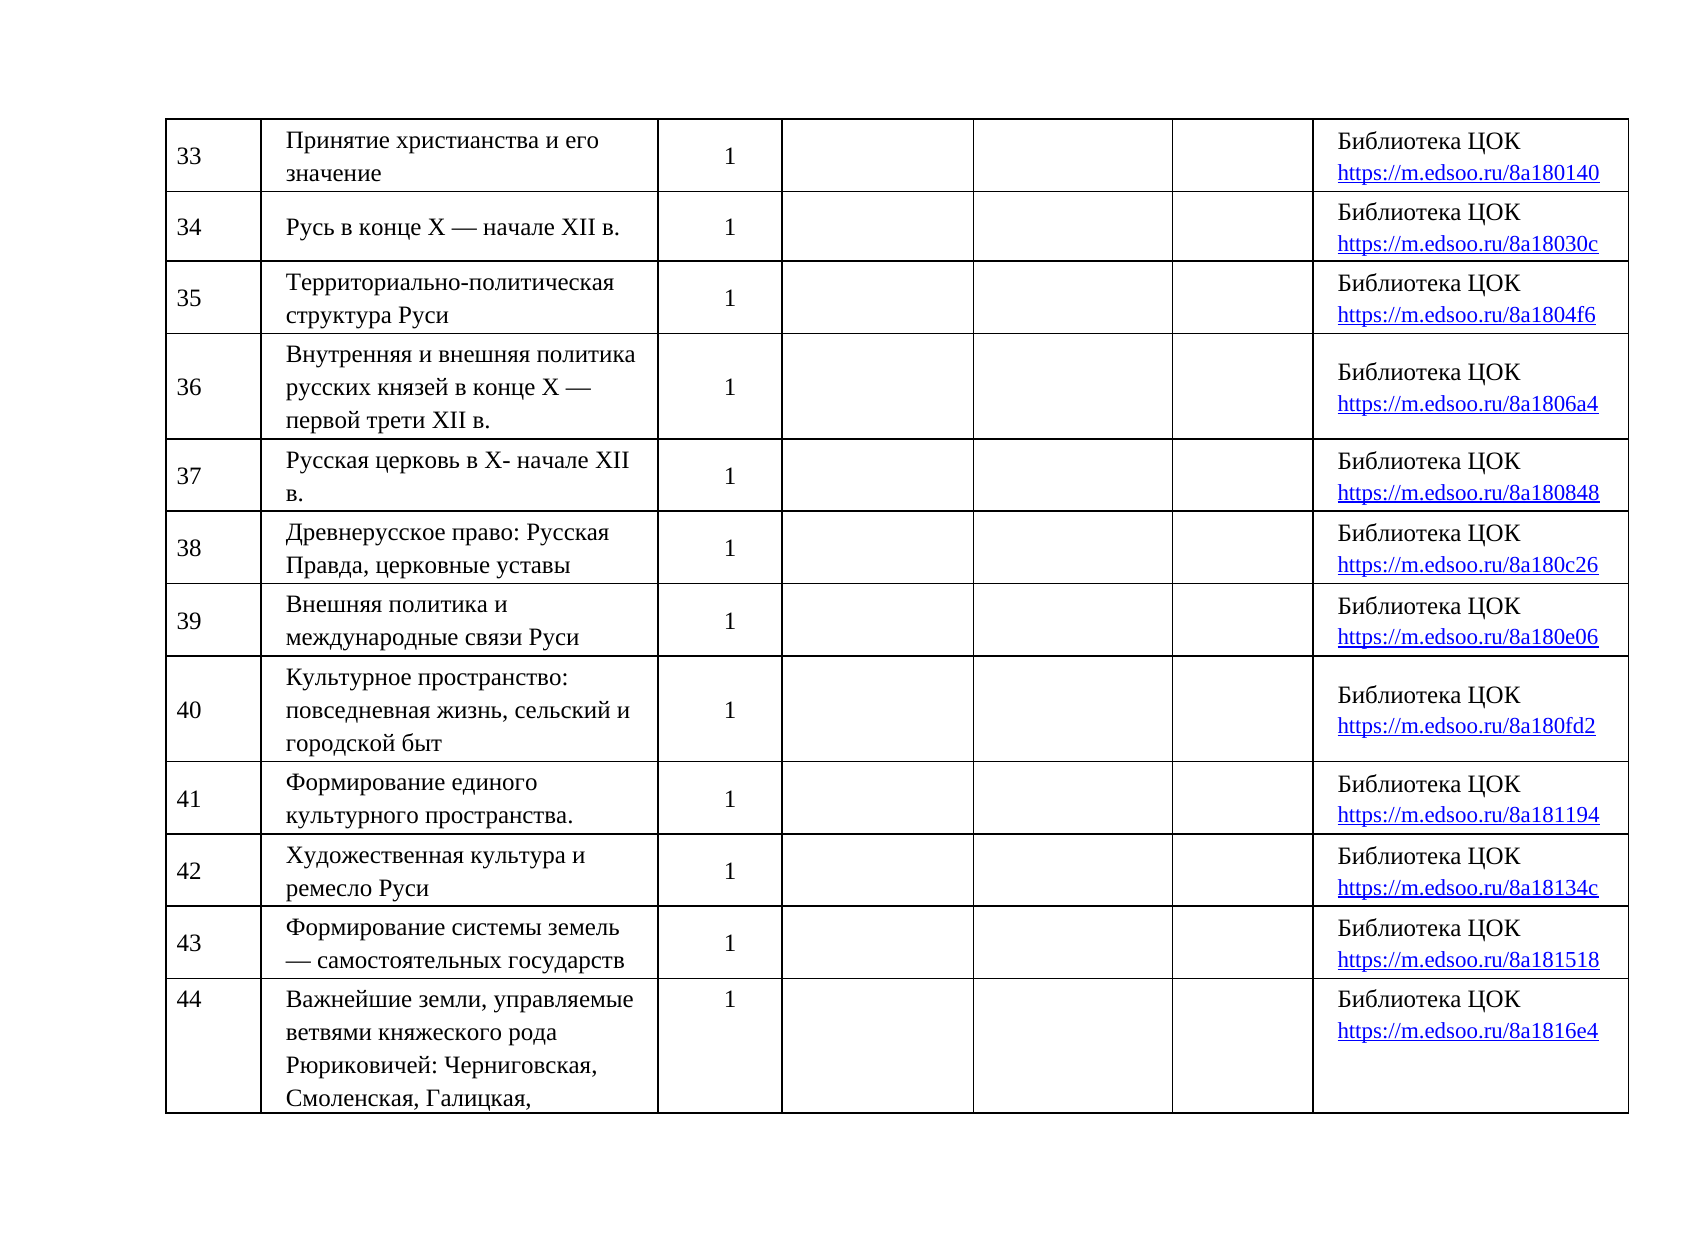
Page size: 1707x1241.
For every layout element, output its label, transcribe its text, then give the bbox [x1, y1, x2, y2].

table_cell [783, 762, 973, 833]
table_cell 1 [659, 907, 781, 978]
table_cell [783, 835, 973, 905]
table_cell 1 [659, 192, 781, 260]
table_cell [783, 440, 973, 510]
table_cell [783, 262, 973, 332]
table_cell Библиотека ЦОК https://m.edsoo.ru/8a180848 [1314, 440, 1628, 510]
table_cell 39 [167, 584, 260, 655]
table_cell 1 [659, 262, 781, 332]
table_cell [783, 907, 973, 978]
table_cell Русская церковь в X- начале XII в. [262, 440, 657, 510]
table_cell 33 [167, 120, 260, 191]
table_cell [1173, 120, 1312, 191]
table_cell Художественная культура и ремесло Руси [262, 835, 657, 905]
table_cell [783, 512, 973, 583]
table_cell Принятие христианства и его значение [262, 120, 657, 191]
table_cell 1 [659, 512, 781, 583]
table_cell 44 [167, 979, 260, 1112]
table_cell [974, 120, 1172, 191]
table_cell 1 [659, 657, 781, 761]
table_cell Библиотека ЦОК https://m.edsoo.ru/8a181194 [1314, 762, 1628, 833]
table_cell 34 [167, 192, 260, 260]
table_cell 41 [167, 762, 260, 833]
table_cell Культурное пространство: повседневная жизнь, сельский и городской быт [262, 657, 657, 761]
table_cell [974, 440, 1172, 510]
table_cell 1 [659, 440, 781, 510]
table_cell 1 [659, 762, 781, 833]
table_cell [1173, 979, 1312, 1112]
table_cell [974, 262, 1172, 332]
table_cell [1173, 440, 1312, 510]
table_cell 35 [167, 262, 260, 332]
table_cell [783, 334, 973, 438]
table_cell Библиотека ЦОК https://m.edsoo.ru/8a180fd2 [1314, 657, 1628, 761]
table_cell [974, 907, 1172, 978]
table_cell [974, 584, 1172, 655]
table_cell Библиотека ЦОК https://m.edsoo.ru/8a1804f6 [1314, 262, 1628, 332]
table_cell [783, 657, 973, 761]
table_cell Формирование системы земель — самостоятельных государств [262, 907, 657, 978]
table_cell [974, 334, 1172, 438]
table_cell Библиотека ЦОК https://m.edsoo.ru/8a18030c [1314, 192, 1628, 260]
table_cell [1314, 979, 1628, 1112]
table_cell [974, 657, 1172, 761]
table_cell [1173, 192, 1312, 260]
table_cell 1 [659, 584, 781, 655]
table_cell [1173, 262, 1312, 332]
table_cell [974, 192, 1172, 260]
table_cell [262, 979, 657, 1112]
table_cell Библиотека ЦОК https://m.edsoo.ru/8a180e06 [1314, 584, 1628, 655]
table_cell [974, 762, 1172, 833]
table_cell 43 [167, 907, 260, 978]
table_cell [1173, 835, 1312, 905]
table_cell 42 [167, 835, 260, 905]
table_cell 36 [167, 334, 260, 438]
table_cell 38 [167, 512, 260, 583]
table_cell [1173, 657, 1312, 761]
table_cell 1 [659, 120, 781, 191]
table_cell Библиотека ЦОК https://m.edsoo.ru/8a1806a4 [1314, 334, 1628, 438]
table_cell Библиотека ЦОК https://m.edsoo.ru/8a180c26 [1314, 512, 1628, 583]
table_cell [1173, 762, 1312, 833]
table_cell [974, 835, 1172, 905]
table_cell Библиотека ЦОК https://m.edsoo.ru/8a180140 [1314, 120, 1628, 191]
table_cell Внутренняя и внешняя политика русских князей в конце X — первой трети XII в. [262, 334, 657, 438]
table_cell [1173, 907, 1312, 978]
table_cell 1 [659, 979, 781, 1112]
table_cell Внешняя политика и международные связи Руси [262, 584, 657, 655]
table_cell [974, 979, 1172, 1112]
table_cell [1173, 334, 1312, 438]
table_cell 1 [659, 835, 781, 905]
table_cell Библиотека ЦОК https://m.edsoo.ru/8a18134c [1314, 835, 1628, 905]
table_cell Древнерусское право: Русская Правда, церковные уставы [262, 512, 657, 583]
table_cell [1173, 584, 1312, 655]
table_cell [1173, 512, 1312, 583]
table_cell Территориально-политическая структура Руси [262, 262, 657, 332]
table_cell Русь в конце X — начале XII в. [262, 192, 657, 260]
table_cell [783, 979, 973, 1112]
table_cell [783, 584, 973, 655]
table_cell [974, 512, 1172, 583]
table_cell 40 [167, 657, 260, 761]
table_cell [783, 120, 973, 191]
table_cell Формирование единого культурного пространства. [262, 762, 657, 833]
table_cell 37 [167, 440, 260, 510]
table_cell [783, 192, 973, 260]
table_cell 1 [659, 334, 781, 438]
table_cell Библиотека ЦОК https://m.edsoo.ru/8a181518 [1314, 907, 1628, 978]
